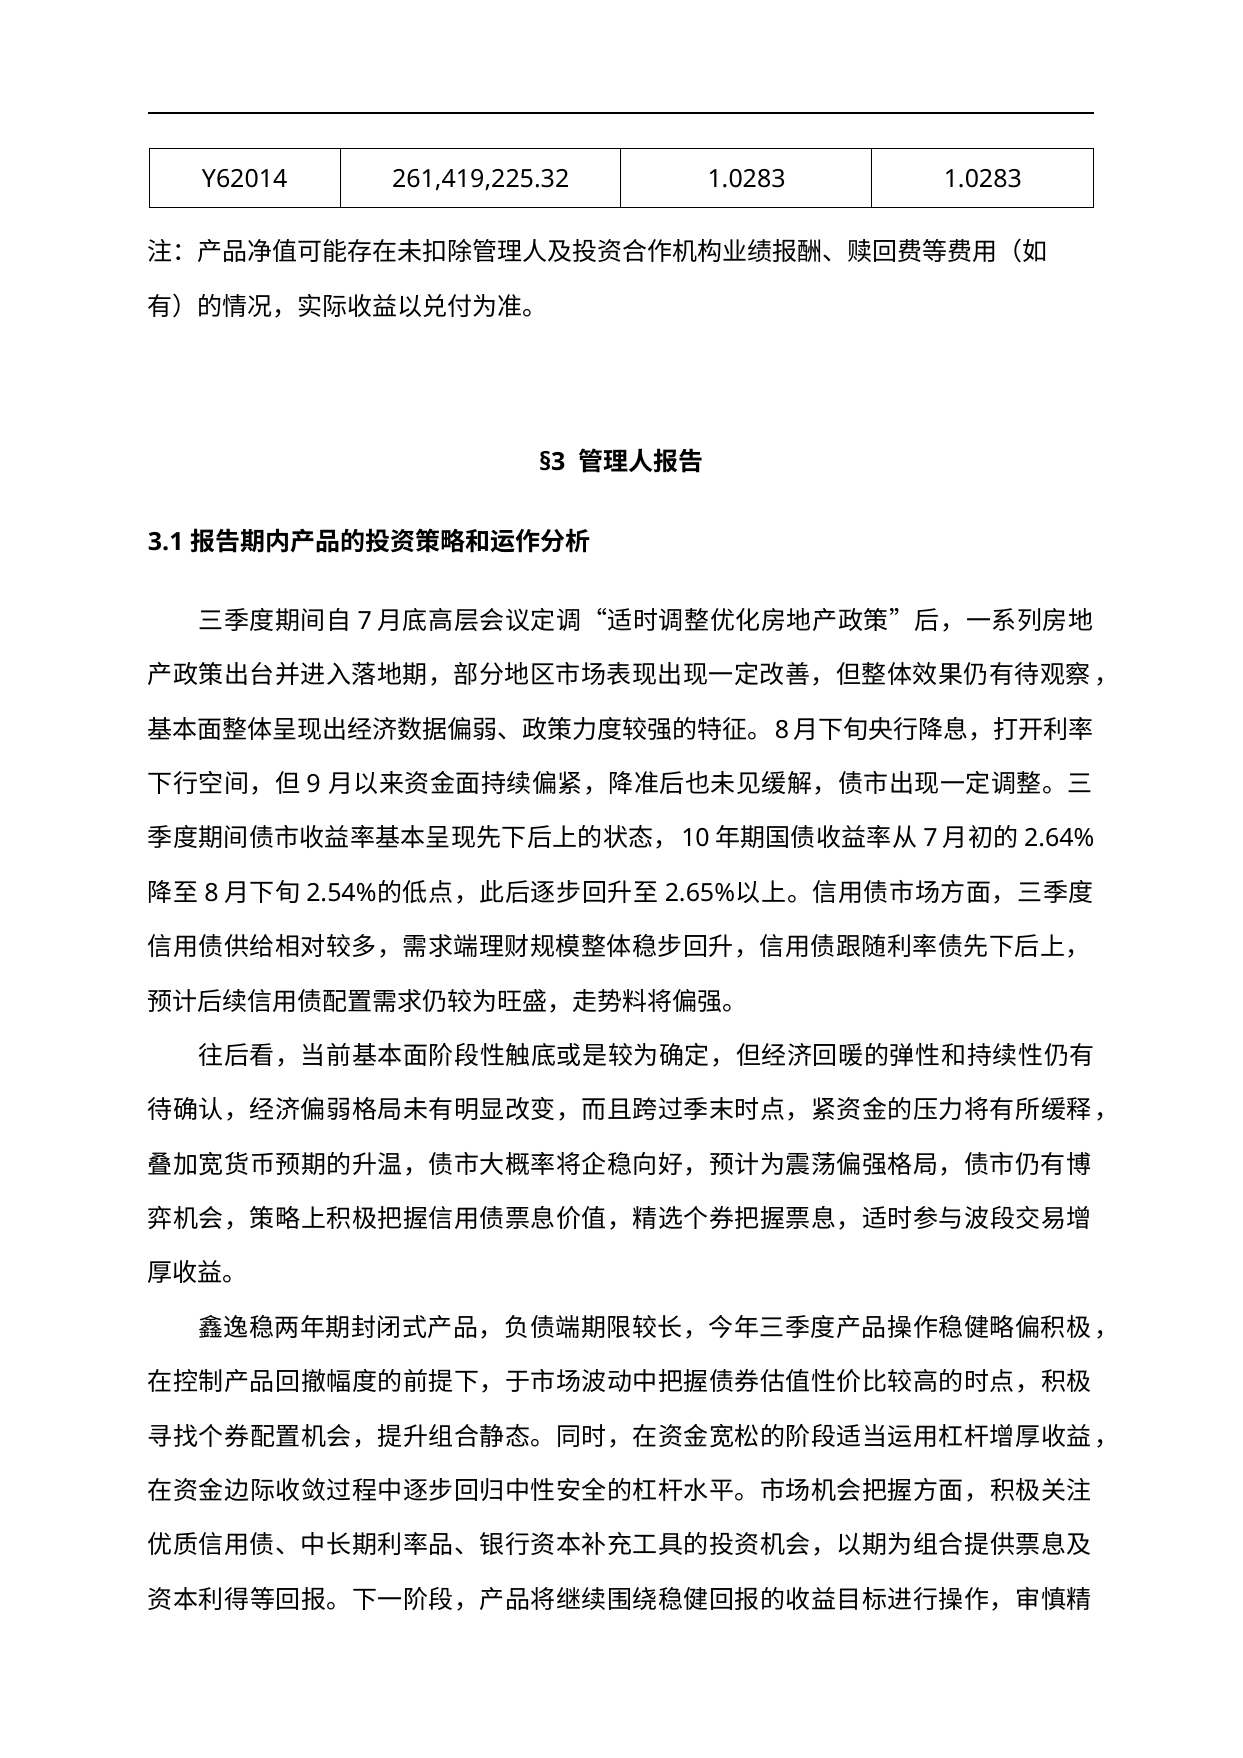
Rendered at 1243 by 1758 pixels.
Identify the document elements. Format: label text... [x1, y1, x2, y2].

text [148, 600, 1094, 1615]
text 注：产品净值可能存在未扣除管理人及投资合作机构业绩报酬、赎回费等费用（如有）的情况，实际收益以兑付为准。 [148, 232, 1094, 322]
table_cell Y62014 [150, 149, 340, 207]
text 3.1 报告期内产品的投资策略和运作分析 [148, 521, 1094, 557]
table_cell 1.0283 [872, 149, 1093, 207]
table_cell 1.0283 [621, 149, 871, 207]
table_cell 261,419,225.32 [341, 149, 620, 207]
text §3 管理人报告 [148, 442, 1094, 478]
